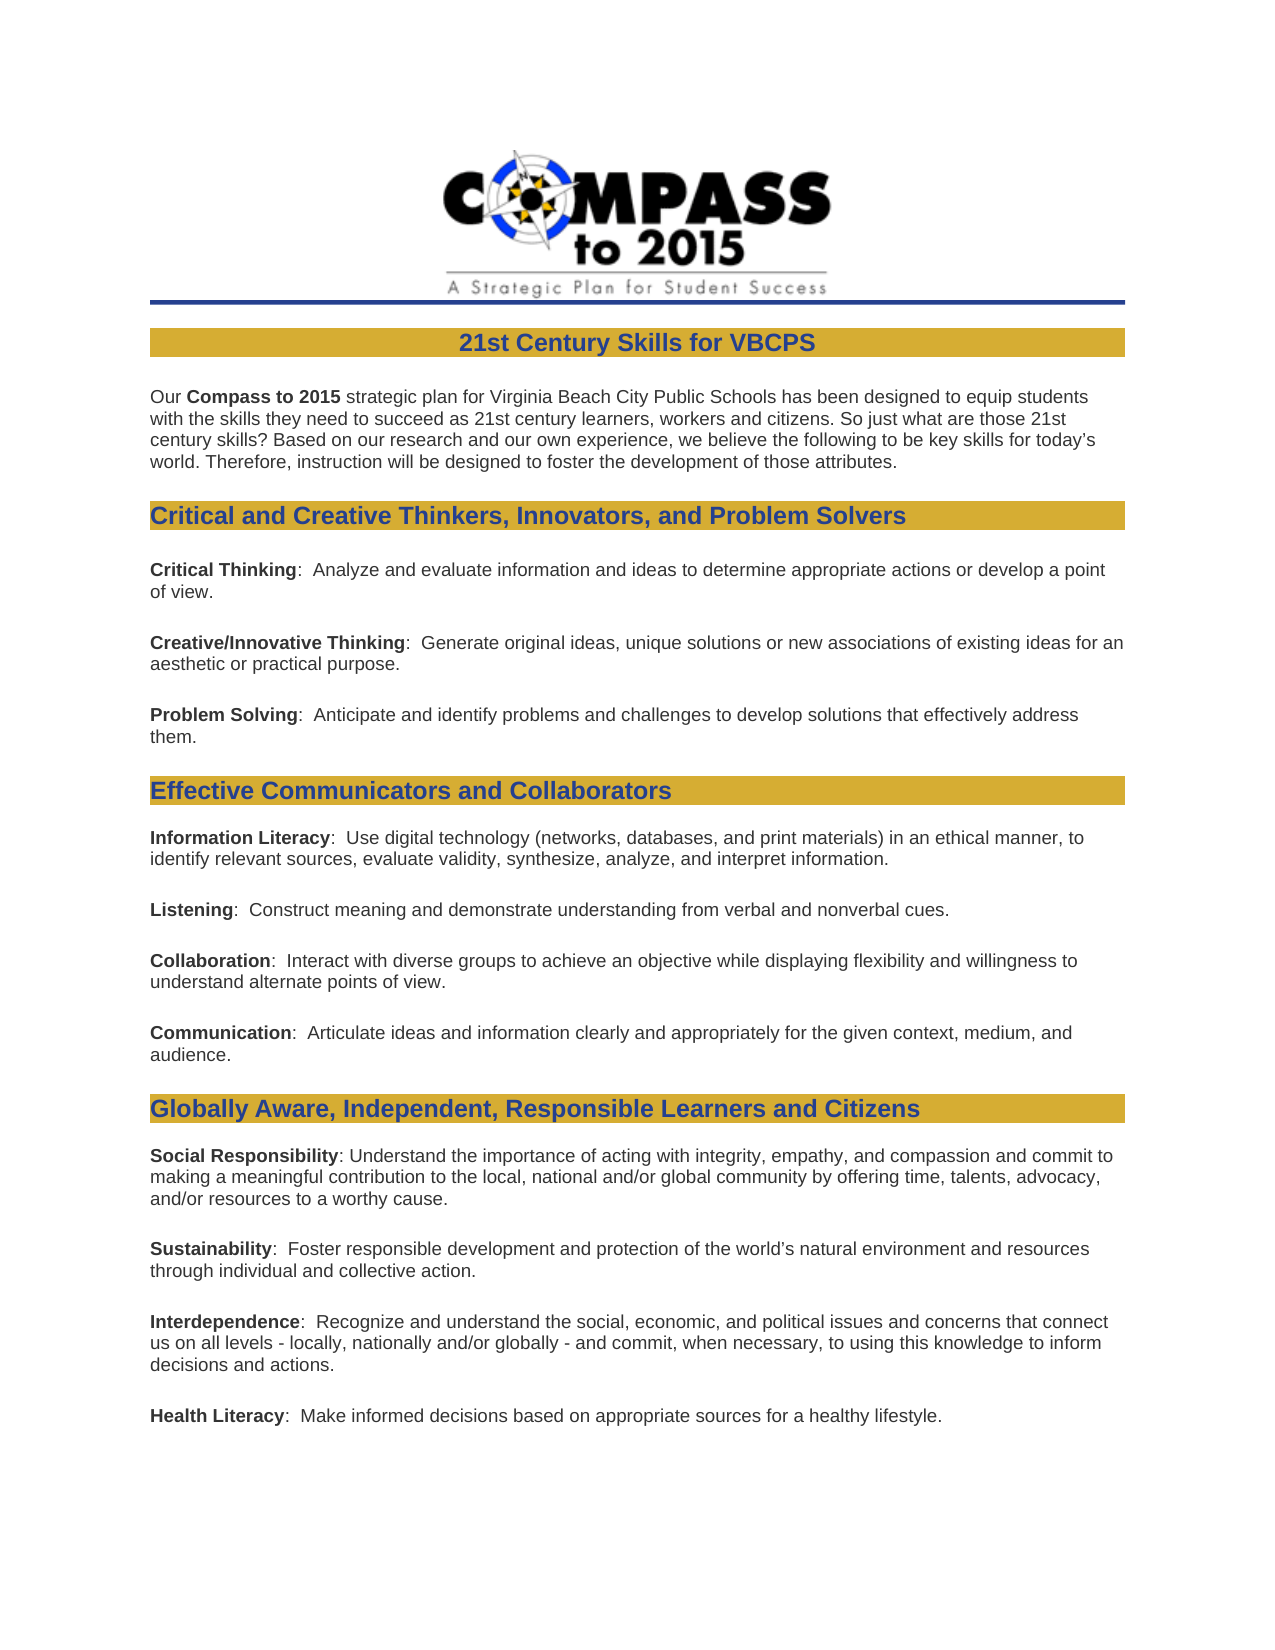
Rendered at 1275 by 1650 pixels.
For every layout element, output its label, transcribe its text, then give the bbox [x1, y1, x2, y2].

text Effective Communicators and Collaborators [150, 776, 1125, 805]
text Social Responsibility: Understand the importance of acting with integrity, empathy, and compassion and commit to making a meaningful contribution to the local, national and/or global community by offering time, talents, advocacy, and/or resources to a worthy cause. [150, 1123, 1125, 1209]
text Health Literacy: Make informed decisions based on appropriate sources for a healthy lifestyle. [150, 1404, 1125, 1426]
text Interdependence: Recognize and understand the social, economic, and political issues and concerns that connect us on all levels - locally, nationally and/or globally - and commit, when necessary, to using this knowledge to inform decisions and actions. [150, 1311, 1125, 1375]
text Listening: Construct meaning and demonstrate understanding from verbal and nonverbal cues. [150, 899, 1125, 920]
text Our Compass to 2015 strategic plan for Virginia Beach City Public Schools has been designed to equip students with the skills they need to succeed as 21st century learners, workers and citizens. So just what are those 21st century skills? Based on our research and our own experience, we believe the following to be key skills for today’s world. Therefore, instruction will be designed to foster the development of those attributes. [150, 386, 1125, 472]
text Critical and Creative Thinkers, Innovators, and Problem Solvers [150, 501, 1125, 530]
text Collaboration: Interact with diverse groups to achieve an objective while displaying flexibility and willingness to understand alternate points of view. [150, 949, 1125, 993]
text Communication: Articulate ideas and information clearly and appropriately for the given context, medium, and audience. [150, 1022, 1125, 1065]
text Information Literacy: Use digital technology (networks, databases, and print materials) in an ethical manner, to identify relevant sources, evaluate validity, synthesize, analyze, and interpret information. [150, 805, 1125, 869]
text 21st Century Skills for VBCPS [150, 328, 1125, 357]
text Sustainability: Foster responsible development and protection of the world’s natural environment and resources through individual and collective action. [150, 1238, 1125, 1281]
picture [442, 150, 833, 300]
text Globally Aware, Independent, Responsible Learners and Citizens [150, 1094, 1125, 1123]
text Creative/Innovative Thinking: Generate original ideas, unique solutions or new associations of existing ideas for an aesthetic or practical purpose. [150, 632, 1125, 675]
text Critical Thinking: Analyze and evaluate information and ideas to determine appropriate actions or develop a point of view. [150, 559, 1125, 602]
text Problem Solving: Anticipate and identify problems and challenges to develop solutions that effectively address them. [150, 704, 1125, 747]
